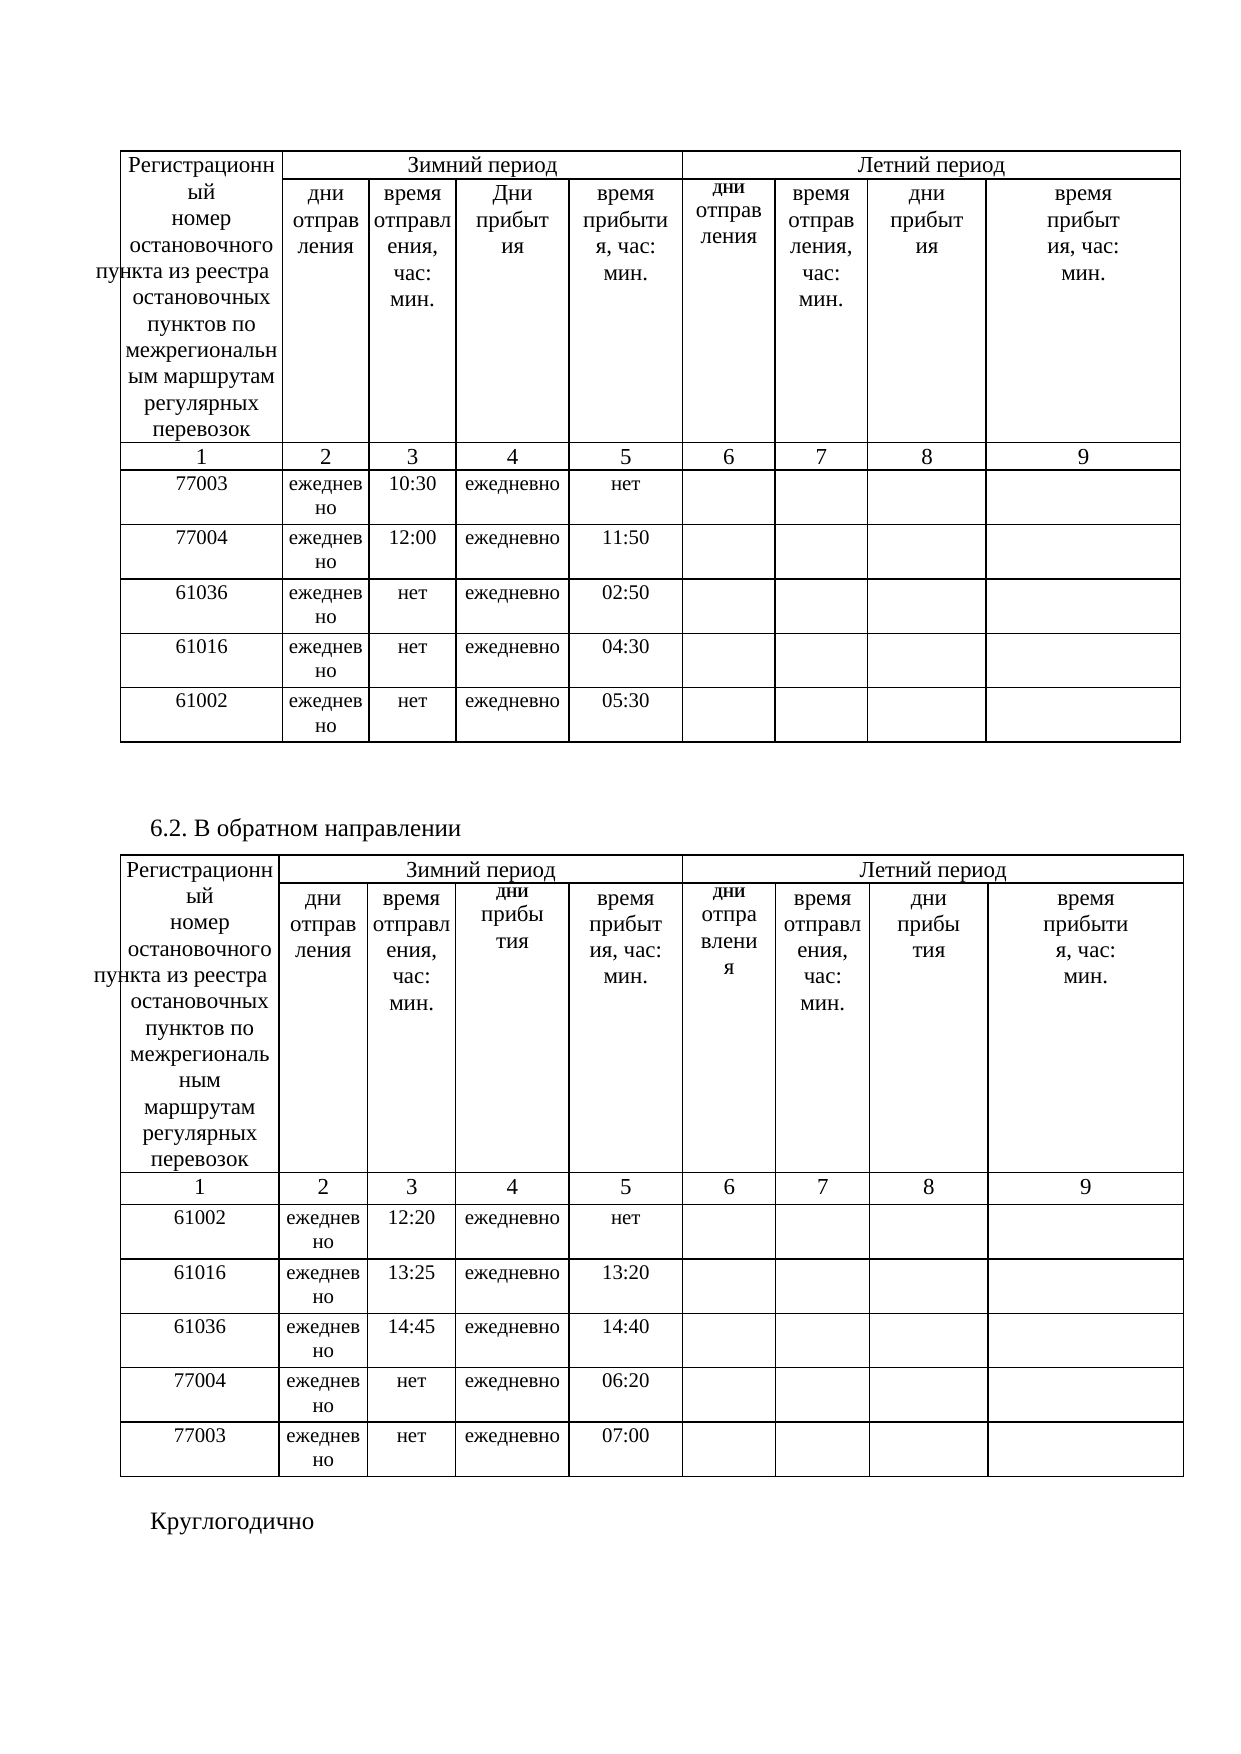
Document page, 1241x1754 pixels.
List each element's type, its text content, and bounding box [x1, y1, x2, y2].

table_cell ежедневно [283, 471, 368, 524]
table_cell [776, 1423, 869, 1476]
table_cell время отправл ения, час: мин. [368, 884, 455, 1172]
table_cell 10:30 [370, 471, 455, 524]
table_cell 8 [868, 443, 985, 469]
table_cell [776, 1260, 869, 1312]
table_cell [683, 525, 774, 578]
table_cell [683, 471, 774, 524]
table_cell [989, 1260, 1183, 1312]
table_cell ежедневно [456, 1423, 568, 1476]
table_cell время отправл ения, час: мин. [776, 884, 869, 1172]
table_cell [870, 1314, 987, 1367]
table_cell ежедневно [456, 1368, 568, 1421]
table_cell 6 [683, 1173, 775, 1204]
table_cell время отправ ления, час: мин. [776, 180, 867, 441]
table_cell ежедневно [280, 1314, 367, 1367]
table_cell ежедневно [283, 525, 368, 578]
table_cell 11:50 [570, 525, 682, 578]
table_cell ежедневно [456, 1205, 568, 1258]
table_cell 14:45 [368, 1314, 455, 1367]
table_cell 12:00 [370, 525, 455, 578]
table_cell ежедневно [457, 580, 568, 632]
table_cell ДНИ отправ ления [683, 180, 774, 441]
table_cell 12:20 [368, 1205, 455, 1258]
table_cell нет [370, 580, 455, 632]
table_cell ежедневно [456, 1260, 568, 1312]
table_cell время отправл ения, час: мин. [370, 180, 455, 441]
table_cell ежедневно [283, 580, 368, 632]
table_cell 77003 [121, 1423, 278, 1476]
table_cell [989, 1205, 1183, 1258]
table_cell 07:00 [570, 1423, 682, 1476]
table_cell дни отправ ления [280, 884, 367, 1172]
table_cell 1 [121, 443, 282, 469]
table_cell ДНИ отпра влени я [683, 884, 775, 1172]
table_cell [989, 1423, 1183, 1476]
table_cell [776, 525, 867, 578]
table_cell [987, 525, 1180, 578]
table_cell ДНИ прибы тия [456, 884, 568, 1172]
table_cell нет [570, 471, 682, 524]
table_cell [776, 580, 867, 632]
table_cell 05:30 [570, 688, 682, 741]
table_cell 04:30 [570, 634, 682, 687]
table_cell [776, 1368, 869, 1421]
table_cell [683, 1205, 775, 1258]
table_cell [989, 1368, 1183, 1421]
table_cell [683, 580, 774, 632]
table_cell [870, 1205, 987, 1258]
table_cell ежедневно [457, 471, 568, 524]
table_cell [868, 580, 985, 632]
text Круглогодично [150, 1506, 1090, 1535]
table_cell [776, 1314, 869, 1367]
table_cell 61016 [121, 634, 282, 687]
text 6.2. В обратном направлении [150, 813, 1090, 842]
table_cell [683, 634, 774, 687]
table_cell 9 [989, 1173, 1183, 1204]
table_cell [683, 688, 774, 741]
table_cell 77003 [121, 471, 282, 524]
table_cell ежедневно [280, 1205, 367, 1258]
table_cell 4 [457, 443, 568, 469]
table_cell 5 [570, 443, 682, 469]
table_header Зимний период [283, 152, 682, 178]
table_cell 02:50 [570, 580, 682, 632]
table_cell 61036 [121, 580, 282, 632]
table_cell 13:20 [570, 1260, 682, 1312]
table_cell [987, 580, 1180, 632]
table_cell ежедневно [280, 1423, 367, 1476]
table_cell время прибыти я, час: мин. [989, 884, 1183, 1172]
table_cell 5 [570, 1173, 682, 1204]
table_cell 2 [283, 443, 368, 469]
table_cell 1 [121, 1173, 278, 1204]
table_cell 77004 [121, 525, 282, 578]
table_cell [776, 1205, 869, 1258]
table_cell [987, 688, 1180, 741]
table_cell [776, 688, 867, 741]
table_cell [870, 1368, 987, 1421]
table_cell [870, 1423, 987, 1476]
table_cell 77004 [121, 1368, 278, 1421]
table_header Летний период [683, 152, 1180, 178]
table_cell [683, 1314, 775, 1367]
table_cell [776, 471, 867, 524]
table_header Летний период [683, 856, 1183, 882]
table_cell нет [370, 634, 455, 687]
table_header Зимний период [280, 856, 682, 882]
table_cell ежедневно [457, 688, 568, 741]
table_cell 7 [776, 443, 867, 469]
table_cell [987, 471, 1180, 524]
table_cell [868, 525, 985, 578]
table_cell 3 [368, 1173, 455, 1204]
table_cell ежедневно [457, 634, 568, 687]
table_cell [776, 634, 867, 687]
table_cell [870, 1260, 987, 1312]
table_cell [683, 1368, 775, 1421]
table_cell время прибыт ия, час: мин. [570, 884, 682, 1172]
table_cell ежедневно [283, 634, 368, 687]
table_cell время прибыти я, час: мин. [570, 180, 682, 441]
table_header Регистрационный номер остановочного пункта из реестра остановочных пунктов по межрегиональным маршрутам регулярных перевозок [121, 152, 282, 441]
table_cell ежедневно [280, 1260, 367, 1312]
table_cell [868, 634, 985, 687]
table_cell 13:25 [368, 1260, 455, 1312]
table_header Регистрационный номер остановочного пункта из реестра остановочных пунктов по межрегиональным маршрутам регулярных перевозок [121, 856, 278, 1172]
table_cell ежедневно [457, 525, 568, 578]
table_cell ежедневно [283, 688, 368, 741]
table_cell нет [368, 1423, 455, 1476]
table_cell дни отправ ления [283, 180, 368, 441]
table_cell [683, 1260, 775, 1312]
table_cell дни прибыт ия [868, 180, 985, 441]
table_cell 6 [683, 443, 774, 469]
table_cell Дни прибыт ия [457, 180, 568, 441]
table_cell 9 [987, 443, 1180, 469]
table_cell 14:40 [570, 1314, 682, 1367]
table_cell 4 [456, 1173, 568, 1204]
table_cell 61002 [121, 688, 282, 741]
table_cell 61036 [121, 1314, 278, 1367]
table_cell 61002 [121, 1205, 278, 1258]
table_cell ежедневно [280, 1368, 367, 1421]
table_cell нет [368, 1368, 455, 1421]
table_cell ежедневно [456, 1314, 568, 1367]
table_cell 7 [776, 1173, 869, 1204]
table_cell нет [370, 688, 455, 741]
table_cell 61016 [121, 1260, 278, 1312]
table_cell 06:20 [570, 1368, 682, 1421]
table_cell [868, 471, 985, 524]
table_cell дни прибы тия [870, 884, 987, 1172]
table_cell [989, 1314, 1183, 1367]
table_cell [987, 634, 1180, 687]
table_cell [868, 688, 985, 741]
table_cell 3 [370, 443, 455, 469]
table_cell [683, 1423, 775, 1476]
table_cell 2 [280, 1173, 367, 1204]
table_cell нет [570, 1205, 682, 1258]
table_cell время прибыт ия, час: мин. [987, 180, 1180, 441]
table_cell 8 [870, 1173, 987, 1204]
